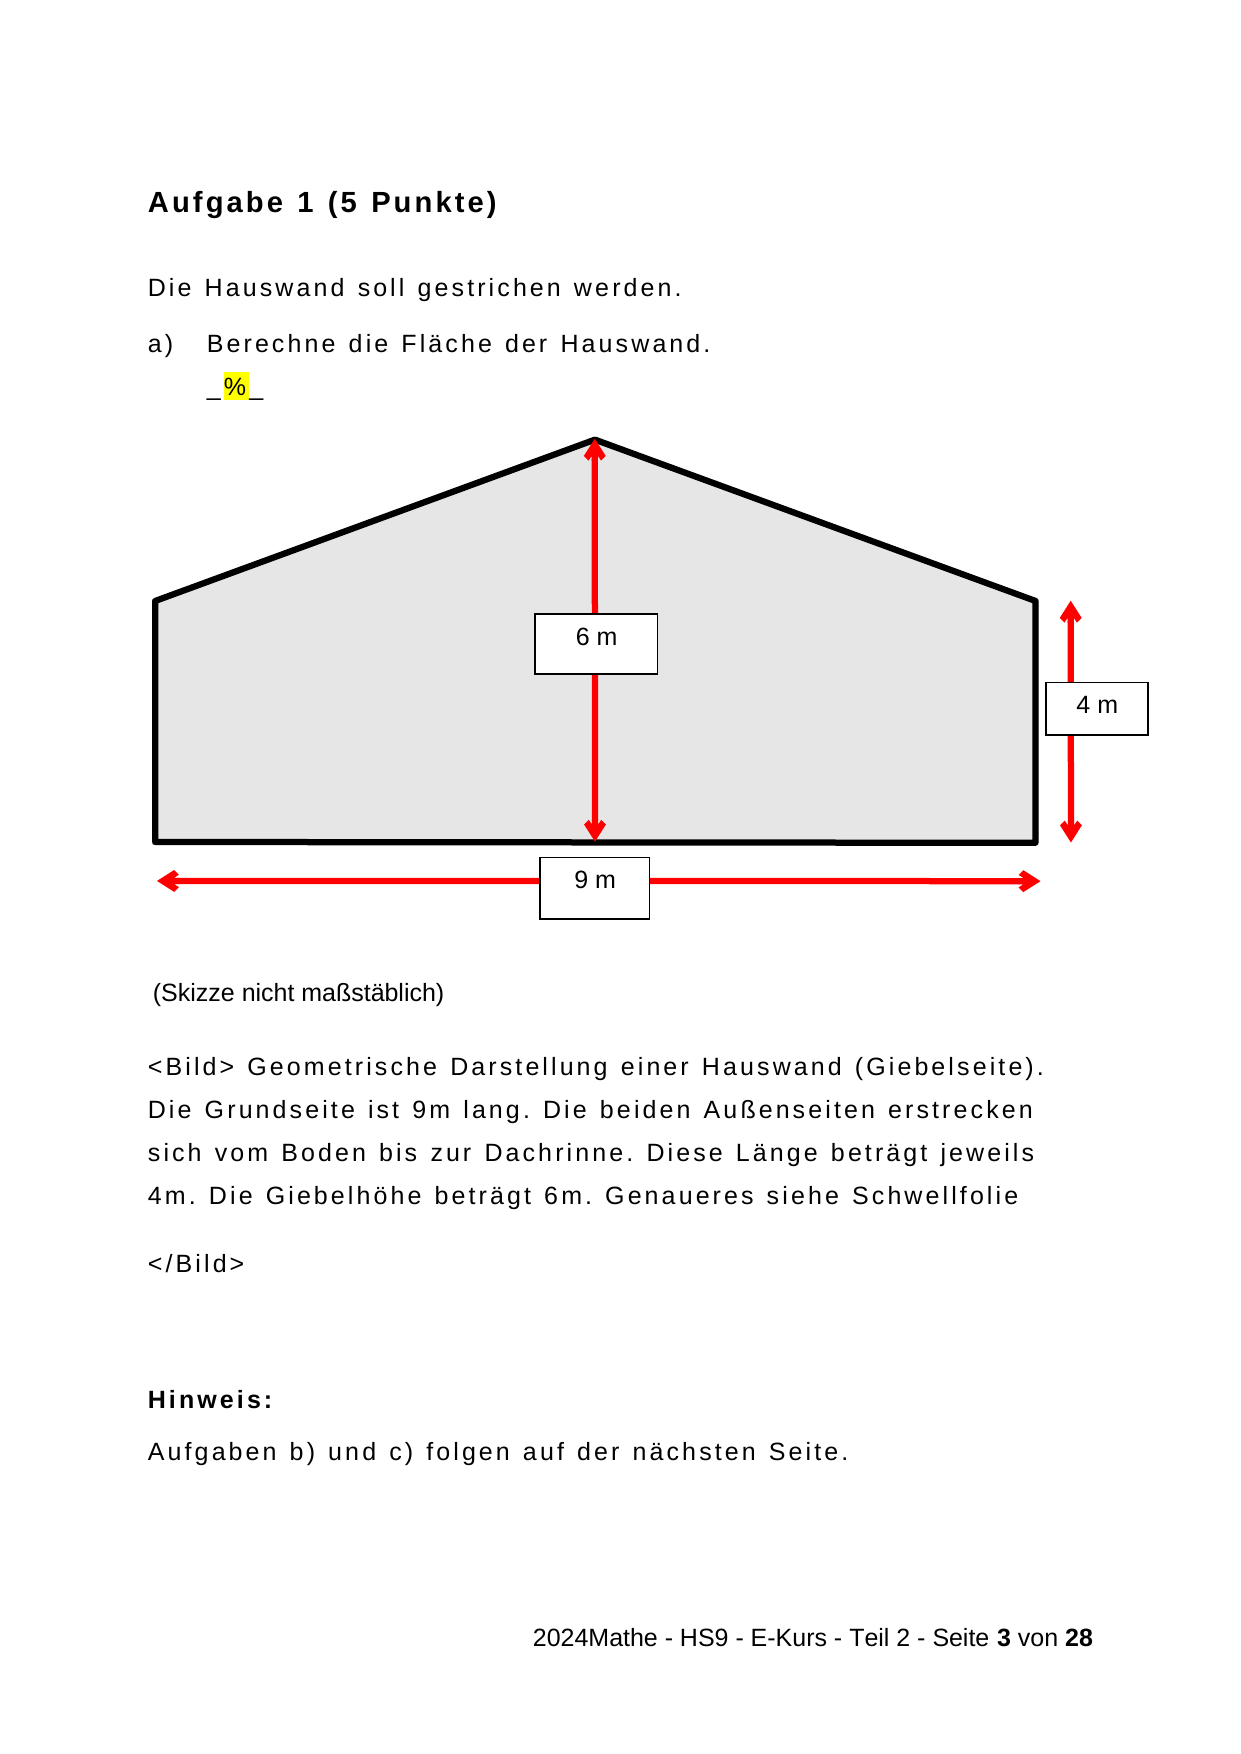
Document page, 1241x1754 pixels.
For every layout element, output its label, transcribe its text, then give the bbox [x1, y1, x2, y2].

subtitle Hinweis: [148, 1385, 1093, 1414]
picture [146, 431, 1040, 846]
subtitle </Bild> [148, 1249, 1093, 1278]
text Aufgaben b) und c) folgen auf der nächsten Seite. [148, 1437, 1093, 1466]
text Die Hauswand soll gestrichen werden. [148, 273, 1093, 302]
picture [598, 446, 1032, 839]
subtitle Aufgabe 1 (5 Punkte) [148, 185, 1093, 219]
list a) Berechne die Fläche der Hauswand. _%_ [148, 328, 1093, 400]
picture [159, 446, 592, 839]
subtitle <Bild> Geometrische Darstellung einer Hauswand (Giebelseite). Die Grundseite ist 9m lang. Die beiden Außenseiten erstrecken sich vom Boden bis zur Dachrinne. Diese Länge beträgt jeweils 4m. Die Giebelhöhe beträgt 6m. Genaueres siehe Schwellfolie [148, 1052, 1093, 1210]
